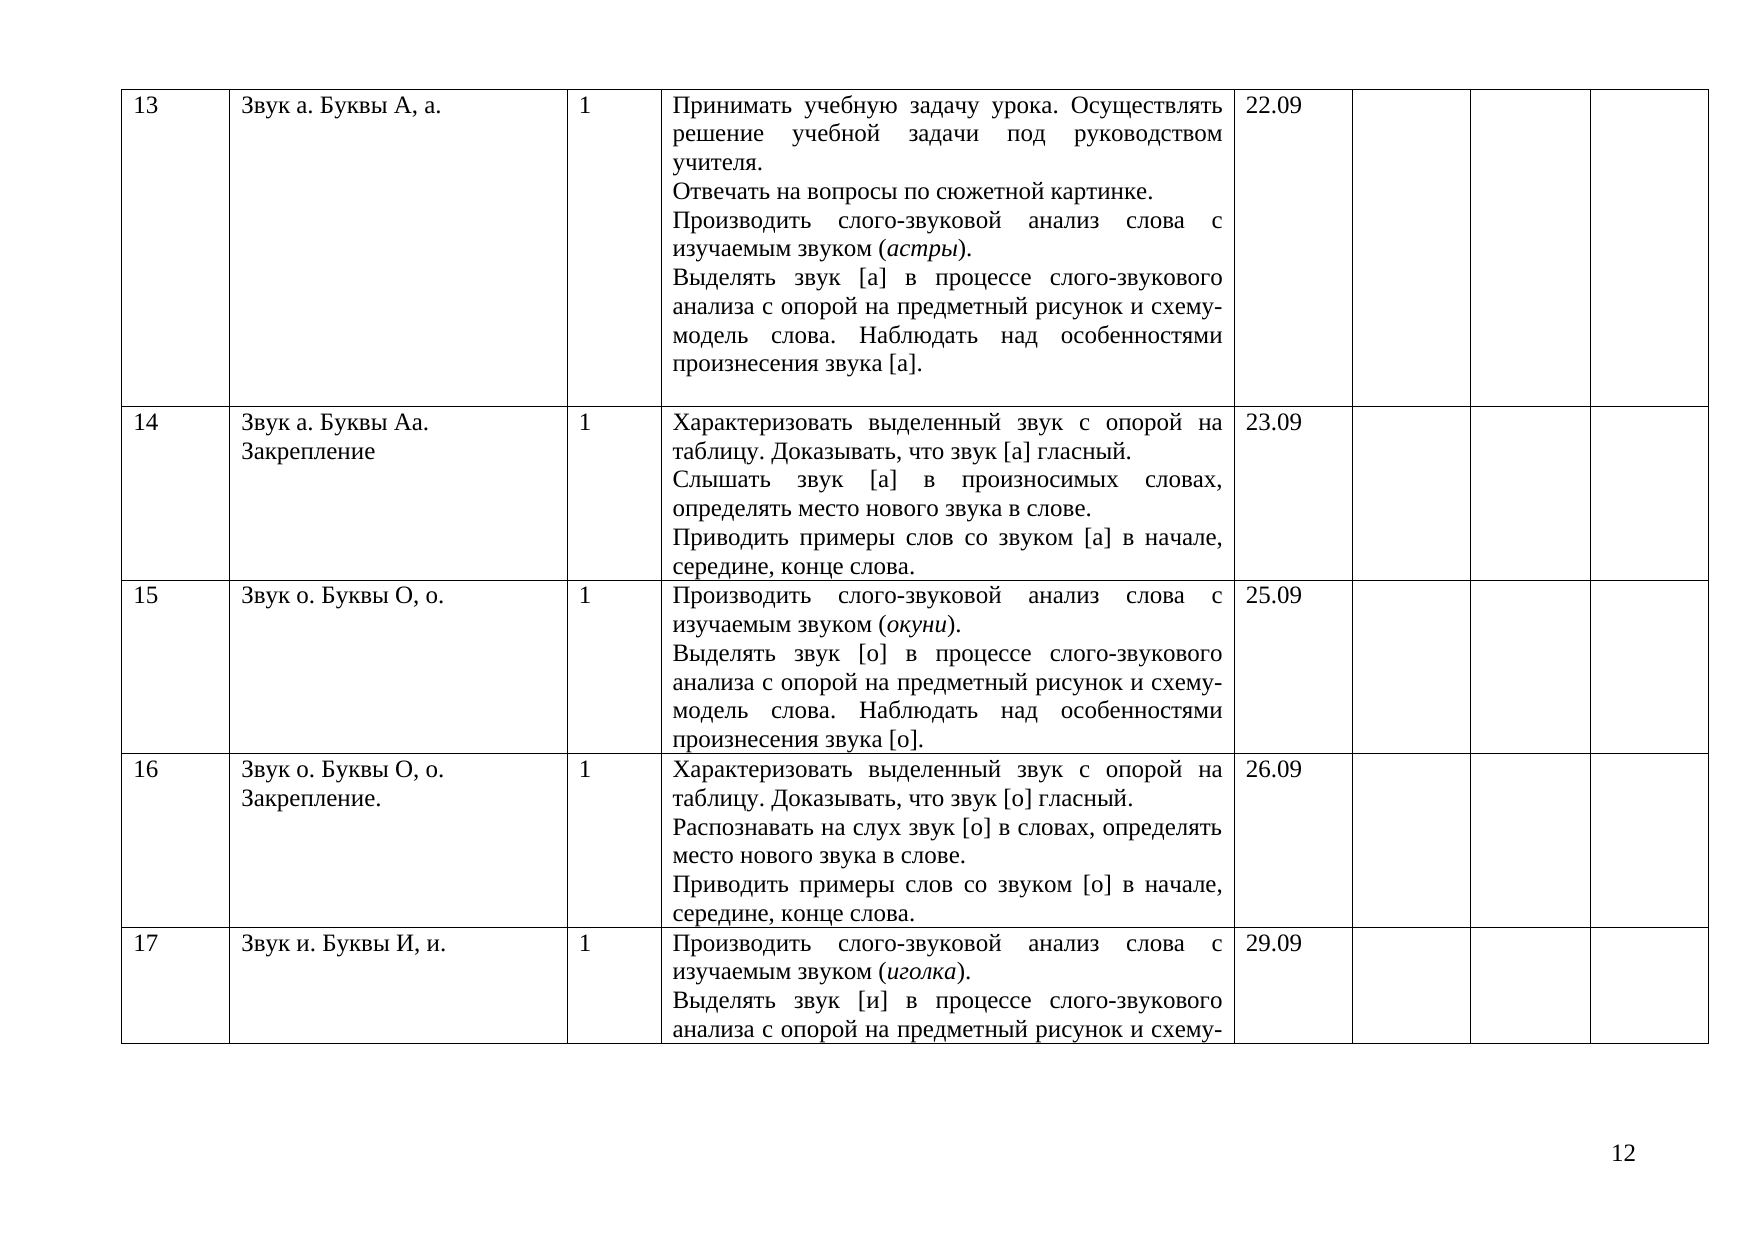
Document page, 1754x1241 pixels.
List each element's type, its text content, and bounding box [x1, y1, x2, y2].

table_cell [1591, 754, 1708, 927]
table_cell Звук о. Буквы О, о. Закрепление. [230, 754, 567, 927]
table_cell 26.09 [1235, 754, 1352, 927]
table_cell [1471, 581, 1590, 753]
table_cell 15 [122, 581, 229, 753]
table_cell [1591, 581, 1708, 753]
table_cell Производить слого-звуковой анализ слова с изучаемым звуком (окуни). Выделять звук [о] в процессе слого-звукового анализа с опорой на предметный рисунок и схему-модель слова. Наблюдать над особенностями произнесения звука [о]. [662, 581, 1234, 753]
table_cell 25.09 [1235, 581, 1352, 753]
table_cell [1591, 407, 1708, 579]
table_cell [1353, 581, 1470, 753]
table_cell Принимать учебную задачу урока. Осуществлять решение учебной задачи под руководством учителя. Отвечать на вопросы по сюжетной картинке. Производить слого-звуковой анализ слова с изучаемым звуком (астры). Выделять звук [а] в процессе слого-звукового анализа с опорой на предметный рисунок и схему-модель слова. Наблюдать над особенностями произнесения звука [а]. [662, 90, 1234, 406]
table_cell 23.09 [1235, 407, 1352, 579]
table_cell Характеризовать выделенный звук с опорой на таблицу. Доказывать, что звук [о] гласный. Распознавать на слух звук [о] в словах, определять место нового звука в слове. Приводить примеры слов со звуком [о] в начале, середине, конце слова. [662, 754, 1234, 927]
table_cell [1471, 407, 1590, 579]
table_cell [1353, 90, 1470, 406]
table_cell [1591, 928, 1708, 1043]
table_cell 1 [568, 754, 661, 927]
table_cell 17 [122, 928, 229, 1043]
table_cell 22.09 [1235, 90, 1352, 406]
table_cell [1471, 90, 1590, 406]
table_cell [1353, 407, 1470, 579]
table_cell 16 [122, 754, 229, 927]
table_cell Звук и. Буквы И, и. [230, 928, 567, 1043]
table_cell [1471, 754, 1590, 927]
table_cell [1471, 928, 1590, 1043]
table_cell [1353, 754, 1470, 927]
table_cell Звук а. Буквы Аа. Закрепление [230, 407, 567, 579]
table_cell Звук а. Буквы А, а. [230, 90, 567, 406]
table_cell 13 [122, 90, 229, 406]
table_cell Звук о. Буквы О, о. [230, 581, 567, 753]
table_cell [1591, 90, 1708, 406]
table_cell Характеризовать выделенный звук с опорой на таблицу. Доказывать, что звук [а] гласный. Слышать звук [а] в произносимых словах, определять место нового звука в слове. Приводить примеры слов со звуком [а] в начале, середине, конце слова. [662, 407, 1234, 579]
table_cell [662, 928, 1234, 1043]
table_cell 1 [568, 407, 661, 579]
table_cell [1353, 928, 1470, 1043]
table_cell 1 [568, 581, 661, 753]
table_cell 14 [122, 407, 229, 579]
table_cell 1 [568, 90, 661, 406]
table_cell 29.09 [1235, 928, 1352, 1043]
table_cell 1 [568, 928, 661, 1043]
